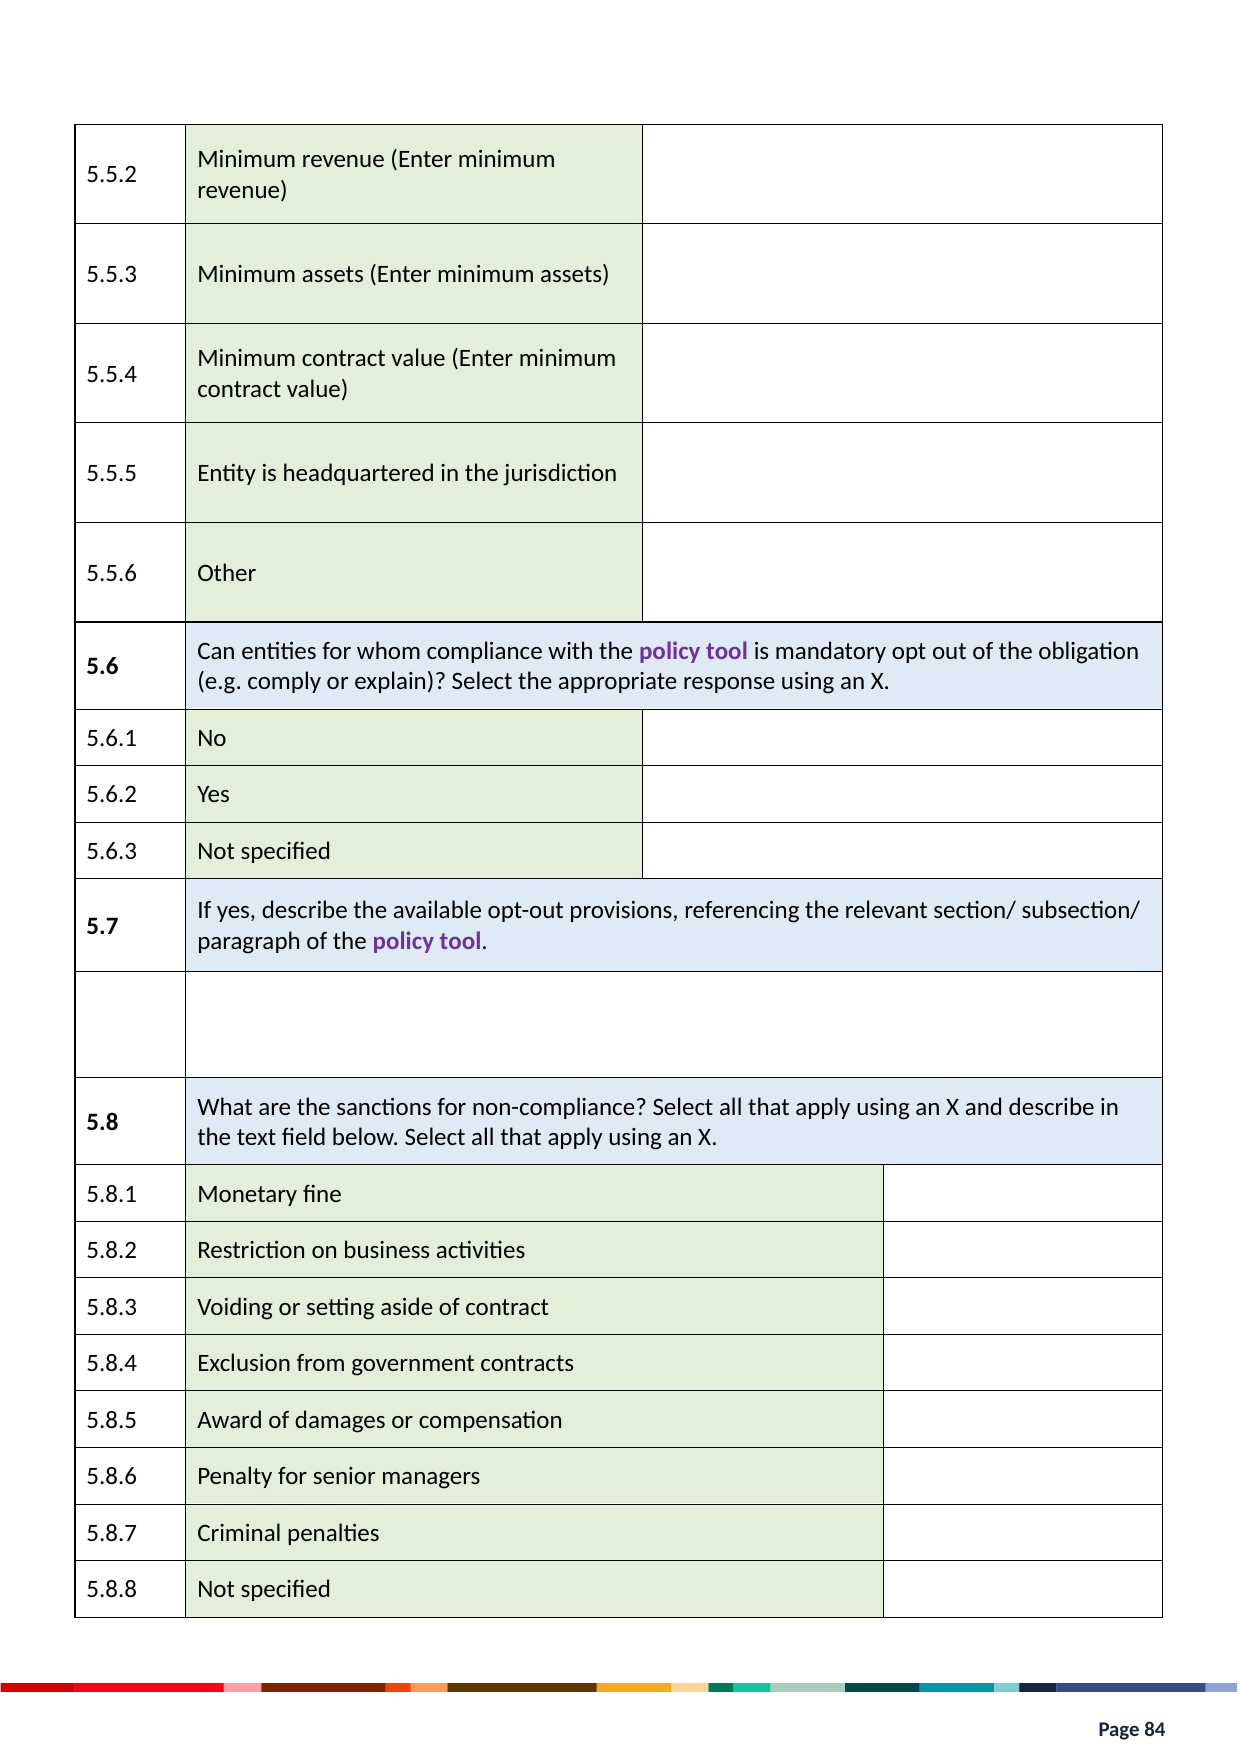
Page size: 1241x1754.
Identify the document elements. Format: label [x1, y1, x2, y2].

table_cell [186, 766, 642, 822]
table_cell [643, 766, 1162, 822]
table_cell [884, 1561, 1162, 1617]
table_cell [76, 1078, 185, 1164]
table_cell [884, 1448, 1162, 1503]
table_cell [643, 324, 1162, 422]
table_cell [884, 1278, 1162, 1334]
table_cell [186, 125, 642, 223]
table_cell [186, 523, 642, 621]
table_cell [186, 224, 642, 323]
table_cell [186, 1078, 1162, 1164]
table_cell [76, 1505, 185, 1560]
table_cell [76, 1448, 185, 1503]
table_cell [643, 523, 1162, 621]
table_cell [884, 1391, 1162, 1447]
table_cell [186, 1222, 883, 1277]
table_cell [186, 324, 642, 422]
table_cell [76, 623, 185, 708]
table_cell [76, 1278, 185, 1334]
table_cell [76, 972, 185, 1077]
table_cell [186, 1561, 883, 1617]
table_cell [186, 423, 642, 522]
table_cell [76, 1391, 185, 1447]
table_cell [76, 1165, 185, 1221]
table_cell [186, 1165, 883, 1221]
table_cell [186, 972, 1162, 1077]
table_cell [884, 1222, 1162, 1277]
picture [0, 1683, 1236, 1692]
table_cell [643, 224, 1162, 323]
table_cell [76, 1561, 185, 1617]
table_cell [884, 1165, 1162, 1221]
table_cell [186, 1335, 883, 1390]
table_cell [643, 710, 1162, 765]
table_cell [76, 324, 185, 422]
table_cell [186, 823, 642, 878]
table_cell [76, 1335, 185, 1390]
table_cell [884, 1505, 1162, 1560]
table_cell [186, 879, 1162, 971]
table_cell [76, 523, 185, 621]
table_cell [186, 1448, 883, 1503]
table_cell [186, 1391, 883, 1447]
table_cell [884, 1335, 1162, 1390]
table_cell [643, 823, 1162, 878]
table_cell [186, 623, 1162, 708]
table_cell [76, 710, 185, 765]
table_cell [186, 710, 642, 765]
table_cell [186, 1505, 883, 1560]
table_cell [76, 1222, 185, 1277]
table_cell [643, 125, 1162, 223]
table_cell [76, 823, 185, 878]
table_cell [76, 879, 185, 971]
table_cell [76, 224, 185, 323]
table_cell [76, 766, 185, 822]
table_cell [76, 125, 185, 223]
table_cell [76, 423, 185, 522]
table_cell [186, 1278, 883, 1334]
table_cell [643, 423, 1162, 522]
